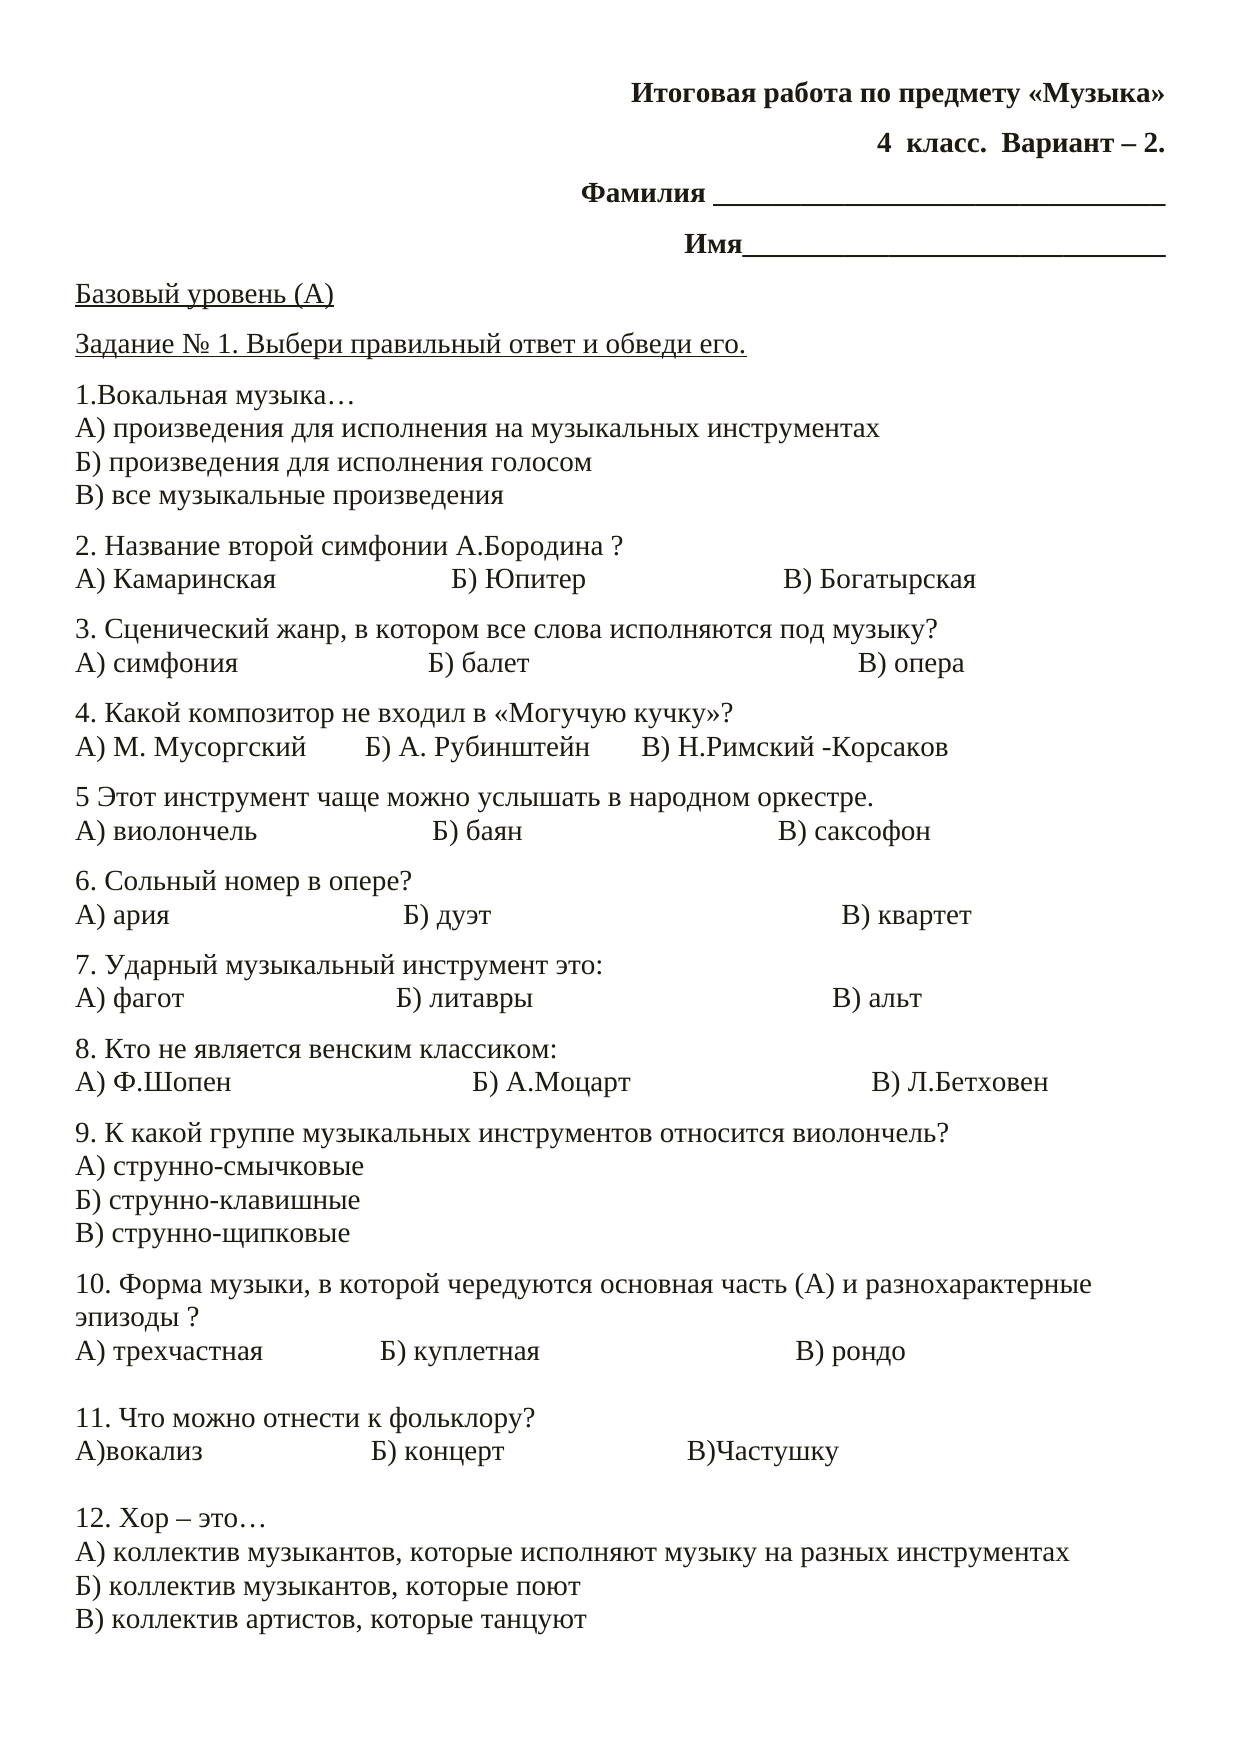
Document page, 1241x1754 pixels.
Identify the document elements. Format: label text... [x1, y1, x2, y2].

text А) произведения для исполнения на музыкальных инструментах [75, 410, 1165, 444]
text 3. Сценический жанр, в котором все слова исполняются под музыку? [75, 612, 1165, 645]
text В) коллектив артистов, которые танцуют [75, 1601, 1165, 1635]
text Итоговая работа по предмету «Музыка» [75, 75, 1165, 108]
text 5 Этот инструмент чаще можно услышать в народном оркестре. [75, 779, 1165, 813]
text В) все музыкальные произведения [75, 477, 1165, 511]
text 4 класс. Вариант – 2. [75, 125, 1165, 159]
text А) ария Б) дуэт В) квартет [75, 897, 1165, 930]
text А) виолончель Б) баян В) саксофон [75, 813, 1165, 846]
text 4. Какой композитор не входил в «Могучую кучку»? [75, 696, 1165, 729]
text А) симфония Б) балет В) опера [75, 645, 1165, 679]
text Фамилия _______________________________ [75, 176, 1165, 209]
text А) М. Мусоргский Б) А. Рубинштейн В) Н.Римский -Корсаков [75, 729, 1165, 763]
text А) фагот Б) литавры В) альт [75, 981, 1165, 1014]
text 10. Форма музыки, в которой чередуются основная часть (А) и разнохарактерные эпизоды ? [75, 1266, 1165, 1333]
text 6. Сольный номер в опере? [75, 863, 1165, 897]
text А) Камаринская Б) Юпитер В) Богатырская [75, 561, 1165, 595]
text 7. Ударный музыкальный инструмент это: [75, 947, 1165, 981]
text 1.Вокальная музыка… [75, 377, 1165, 410]
text В) струнно-щипковые [75, 1215, 1165, 1249]
text А) Ф.Шопен Б) А.Моцарт В) Л.Бетховен [75, 1064, 1165, 1098]
text Базовый уровень (А) [75, 276, 1165, 310]
text Б) коллектив музыкантов, которые поют [75, 1568, 1165, 1601]
text Б) произведения для исполнения голосом [75, 444, 1165, 477]
text 8. Кто не является венским классиком: [75, 1031, 1165, 1064]
text А) струнно-смычковые [75, 1148, 1165, 1182]
text А)вокализ Б) концерт В)Частушку [75, 1433, 1165, 1467]
text Б) струнно-клавишные [75, 1182, 1165, 1215]
text 12. Хор – это… [75, 1501, 1165, 1534]
text 9. К какой группе музыкальных инструментов относится виолончель? [75, 1115, 1165, 1148]
text Имя_____________________________ [75, 226, 1165, 259]
text А) коллектив музыкантов, которые исполняют музыку на разных инструментах [75, 1534, 1165, 1568]
text 2. Название второй симфонии А.Бородина ? [75, 528, 1165, 561]
text Задание № 1. Выбери правильный ответ и обведи его. [75, 327, 1165, 360]
text А) трехчастная Б) куплетная В) рондо [75, 1333, 1165, 1366]
text 11. Что можно отнести к фольклору? [75, 1400, 1165, 1433]
